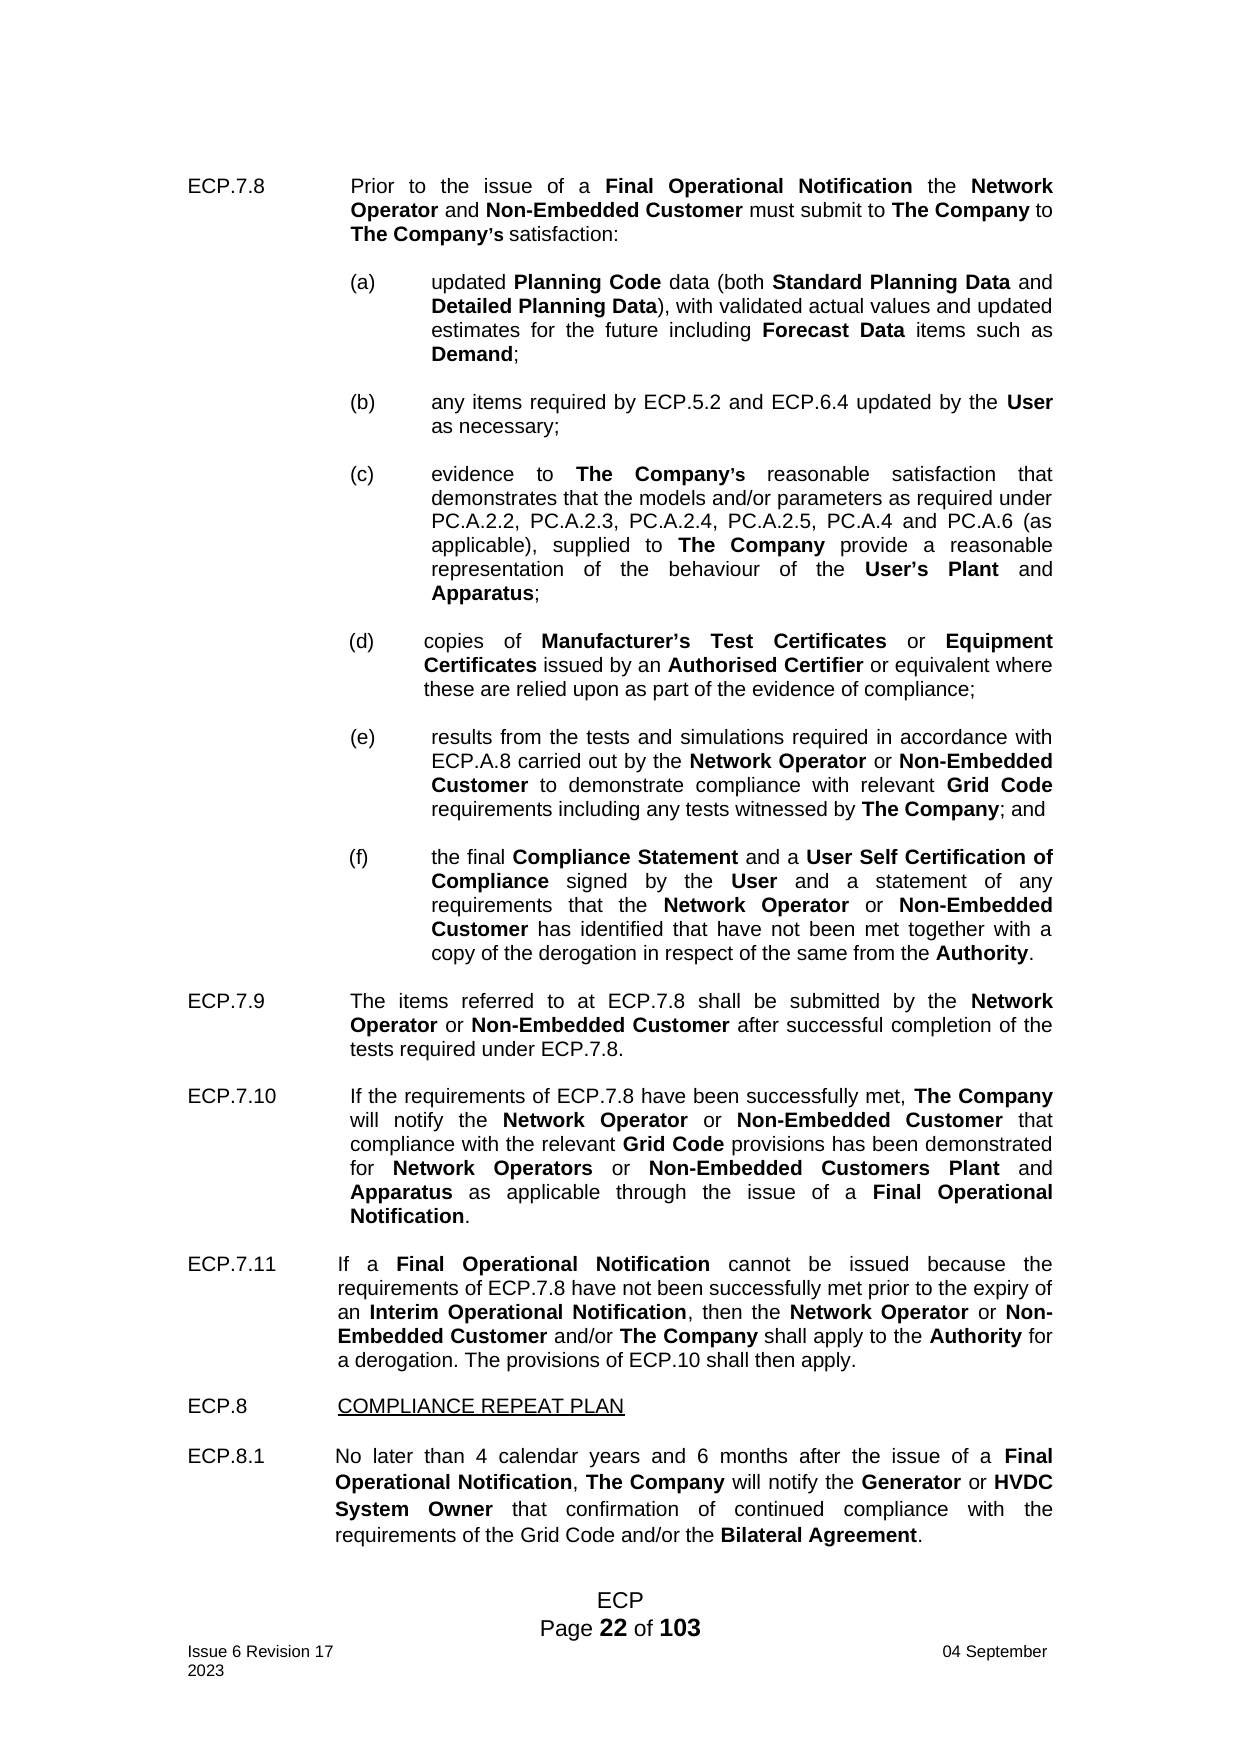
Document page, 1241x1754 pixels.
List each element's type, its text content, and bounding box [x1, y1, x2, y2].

text ECP.7.10 If the requirements of ECP.7.8 have been successfully met, The Company will notify the Network Operator or Non-Embedded Customer that compliance with the relevant Grid Code provisions has been demonstrated for Network Operators or Non-Embedded Customers Plant and Apparatus as applicable through the issue of a Final Operational Notification. [187, 1084, 1053, 1228]
text (e) results from the tests and simulations required in accordance with ECP.A.8 carried out by the Network Operator or Non-Embedded Customer to demonstrate compliance with relevant Grid Code requirements including any tests witnessed by The Company; and [350, 725, 1053, 821]
text (c) evidence to The Company’s reasonable satisfaction that demonstrates that the models and/or parameters as required under PC.A.2.2, PC.A.2.3, PC.A.2.4, PC.A.2.5, PC.A.4 and PC.A.6 (as applicable), supplied to The Company provide a reasonable representation of the behaviour of the User’s Plant and Apparatus; [350, 461, 1053, 605]
text (a) updated Planning Code data (both Standard Planning Data and Detailed Planning Data), with validated actual values and updated estimates for the future including Forecast Data items such as Demand; [350, 270, 1053, 366]
text (d) copies of Manufacturer’s Test Certificates or Equipment Certificates issued by an Authorised Certifier or equivalent where these are relied upon as part of the evidence of compliance; [337, 629, 1053, 701]
text ECP.7.11 If a Final Operational Notification cannot be issued because the requirements of ECP.7.8 have not been successfully met prior to the expiry of an Interim Operational Notification, then the Network Operator or Non-Embedded Customer and/or The Company shall apply to the Authority for a derogation. The provisions of ECP.10 shall then apply. [187, 1252, 1053, 1372]
subtitle ECP.8 COMPLIANCE REPEAT PLAN [187, 1393, 1053, 1417]
text ECP.7.9 The items referred to at ECP.7.8 shall be submitted by the Network Operator or Non-Embedded Customer after successful completion of the tests required under ECP.7.8. [187, 988, 1053, 1060]
text ECP.8.1 No later than 4 calendar years and 6 months after the issue of a Final Operational Notification, The Company will notify the Generator or HVDC System Owner that confirmation of continued compliance with the requirements of the Grid Code and/or the Bilateral Agreement. [187, 1444, 1053, 1547]
text (b) any items required by ECP.5.2 and ECP.6.4 updated by the User as necessary; [350, 389, 1053, 437]
text (f) the final Compliance Statement and a User Self Certification of Compliance signed by the User and a statement of any requirements that the Network Operator or Non-Embedded Customer has identified that have not been met together with a copy of the derogation in respect of the same from the Authority. [337, 845, 1053, 964]
text ECP.7.8 Prior to the issue of a Final Operational Notification the Network Operator and Non-Embedded Customer must submit to The Company to The Company’s satisfaction: [187, 174, 1053, 246]
